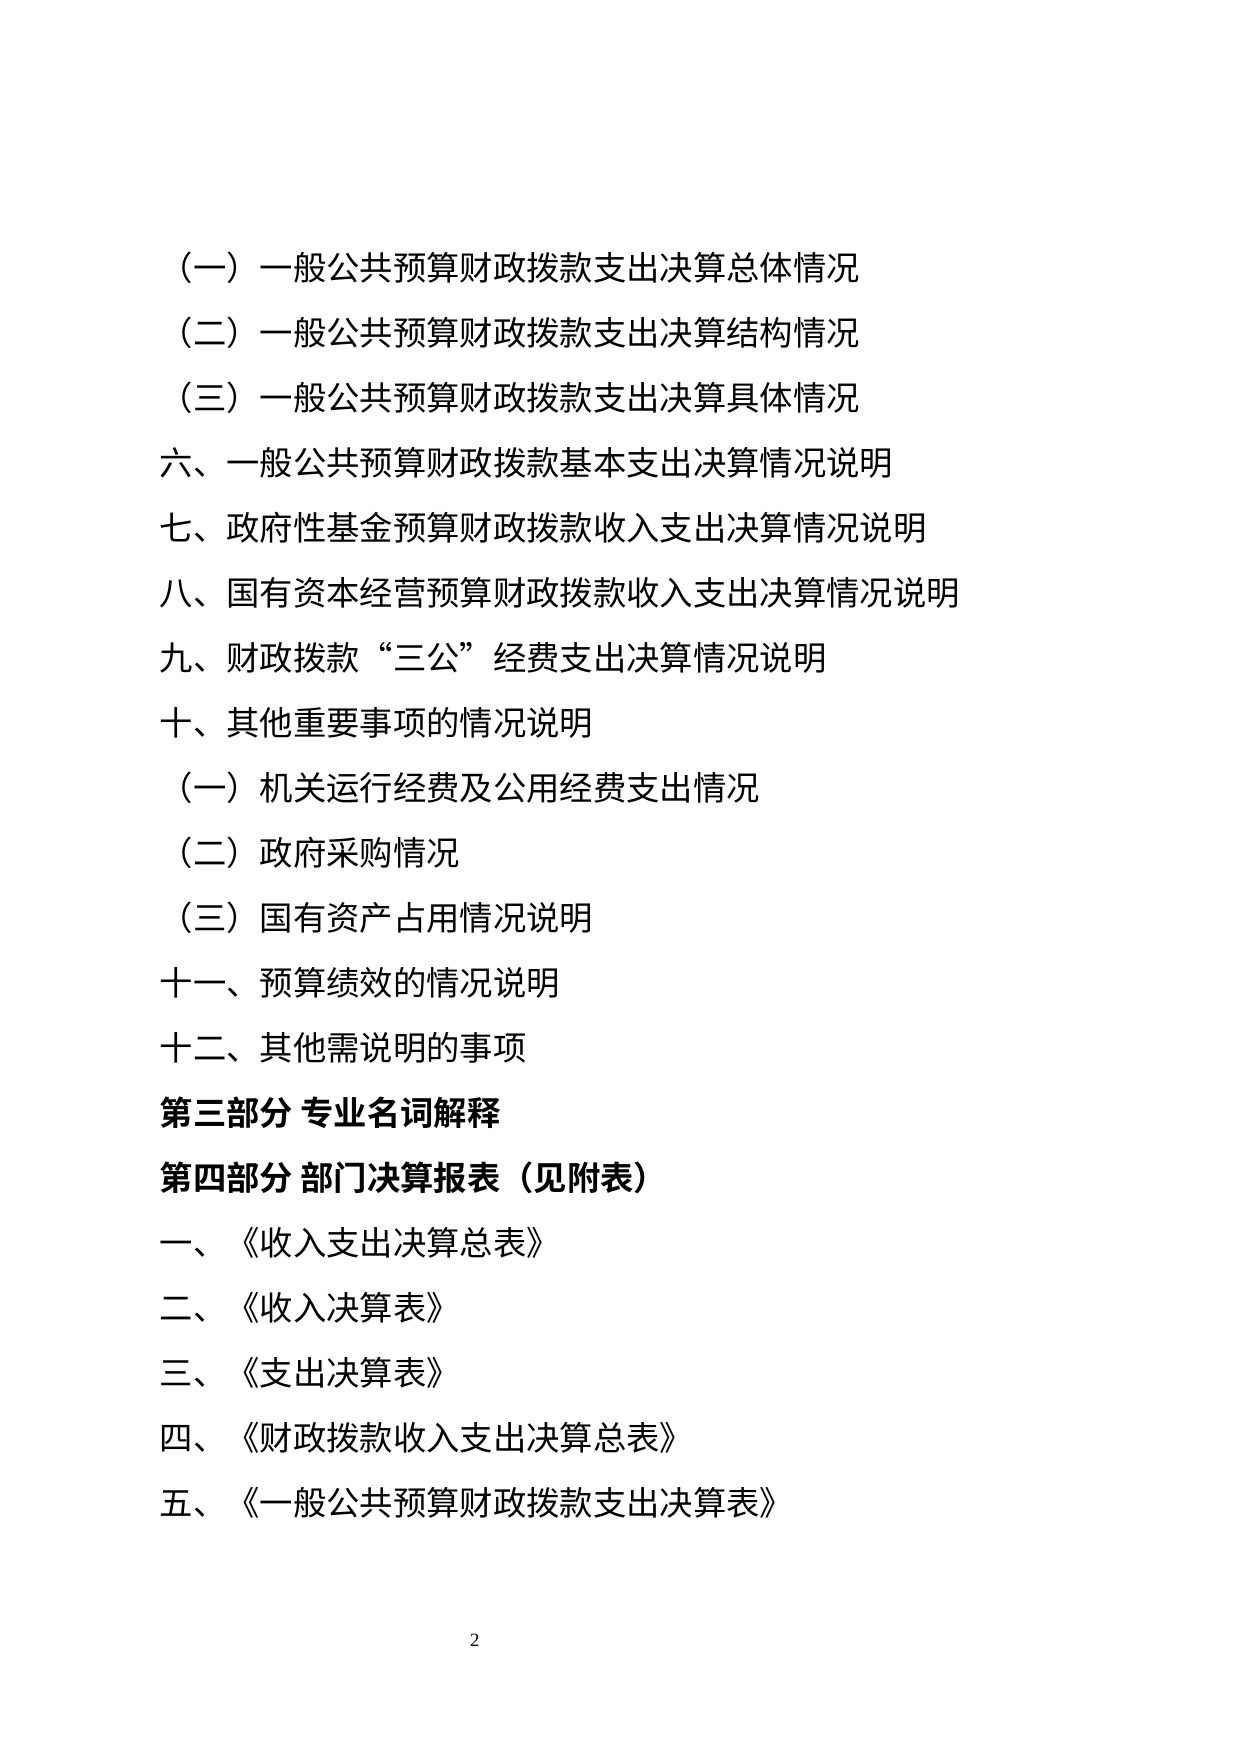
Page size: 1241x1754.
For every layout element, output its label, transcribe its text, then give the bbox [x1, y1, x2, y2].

text 八、国有资本经营预算财政拨款收入支出决算情况说明 [159, 558, 1081, 623]
text 一、《收入支出决算总表》 [159, 1208, 1081, 1273]
text 七、政府性基金预算财政拨款收入支出决算情况说明 [159, 493, 1081, 558]
text 四、《财政拨款收入支出决算总表》 [159, 1403, 1081, 1468]
text （二）政府采购情况 [159, 818, 1081, 883]
text 十一、预算绩效的情况说明 [159, 948, 1081, 1013]
text （一）一般公共预算财政拨款支出决算总体情况 [159, 233, 1081, 298]
text 第三部分 专业名词解释 [159, 1078, 1081, 1143]
text （一）机关运行经费及公用经费支出情况 [159, 753, 1081, 818]
text 九、财政拨款“三公”经费支出决算情况说明 [159, 623, 1081, 688]
text 三、《支出决算表》 [159, 1338, 1081, 1403]
text 五、《一般公共预算财政拨款支出决算表》 [159, 1468, 1081, 1533]
text 十、其他重要事项的情况说明 [159, 688, 1081, 753]
text （三）一般公共预算财政拨款支出决算具体情况 [159, 363, 1081, 428]
text 二、《收入决算表》 [159, 1273, 1081, 1338]
text （三）国有资产占用情况说明 [159, 883, 1081, 948]
text 六、一般公共预算财政拨款基本支出决算情况说明 [159, 428, 1081, 493]
text （二）一般公共预算财政拨款支出决算结构情况 [159, 298, 1081, 363]
text 第四部分 部门决算报表（见附表） [159, 1143, 1081, 1208]
text 十二、其他需说明的事项 [159, 1013, 1081, 1078]
